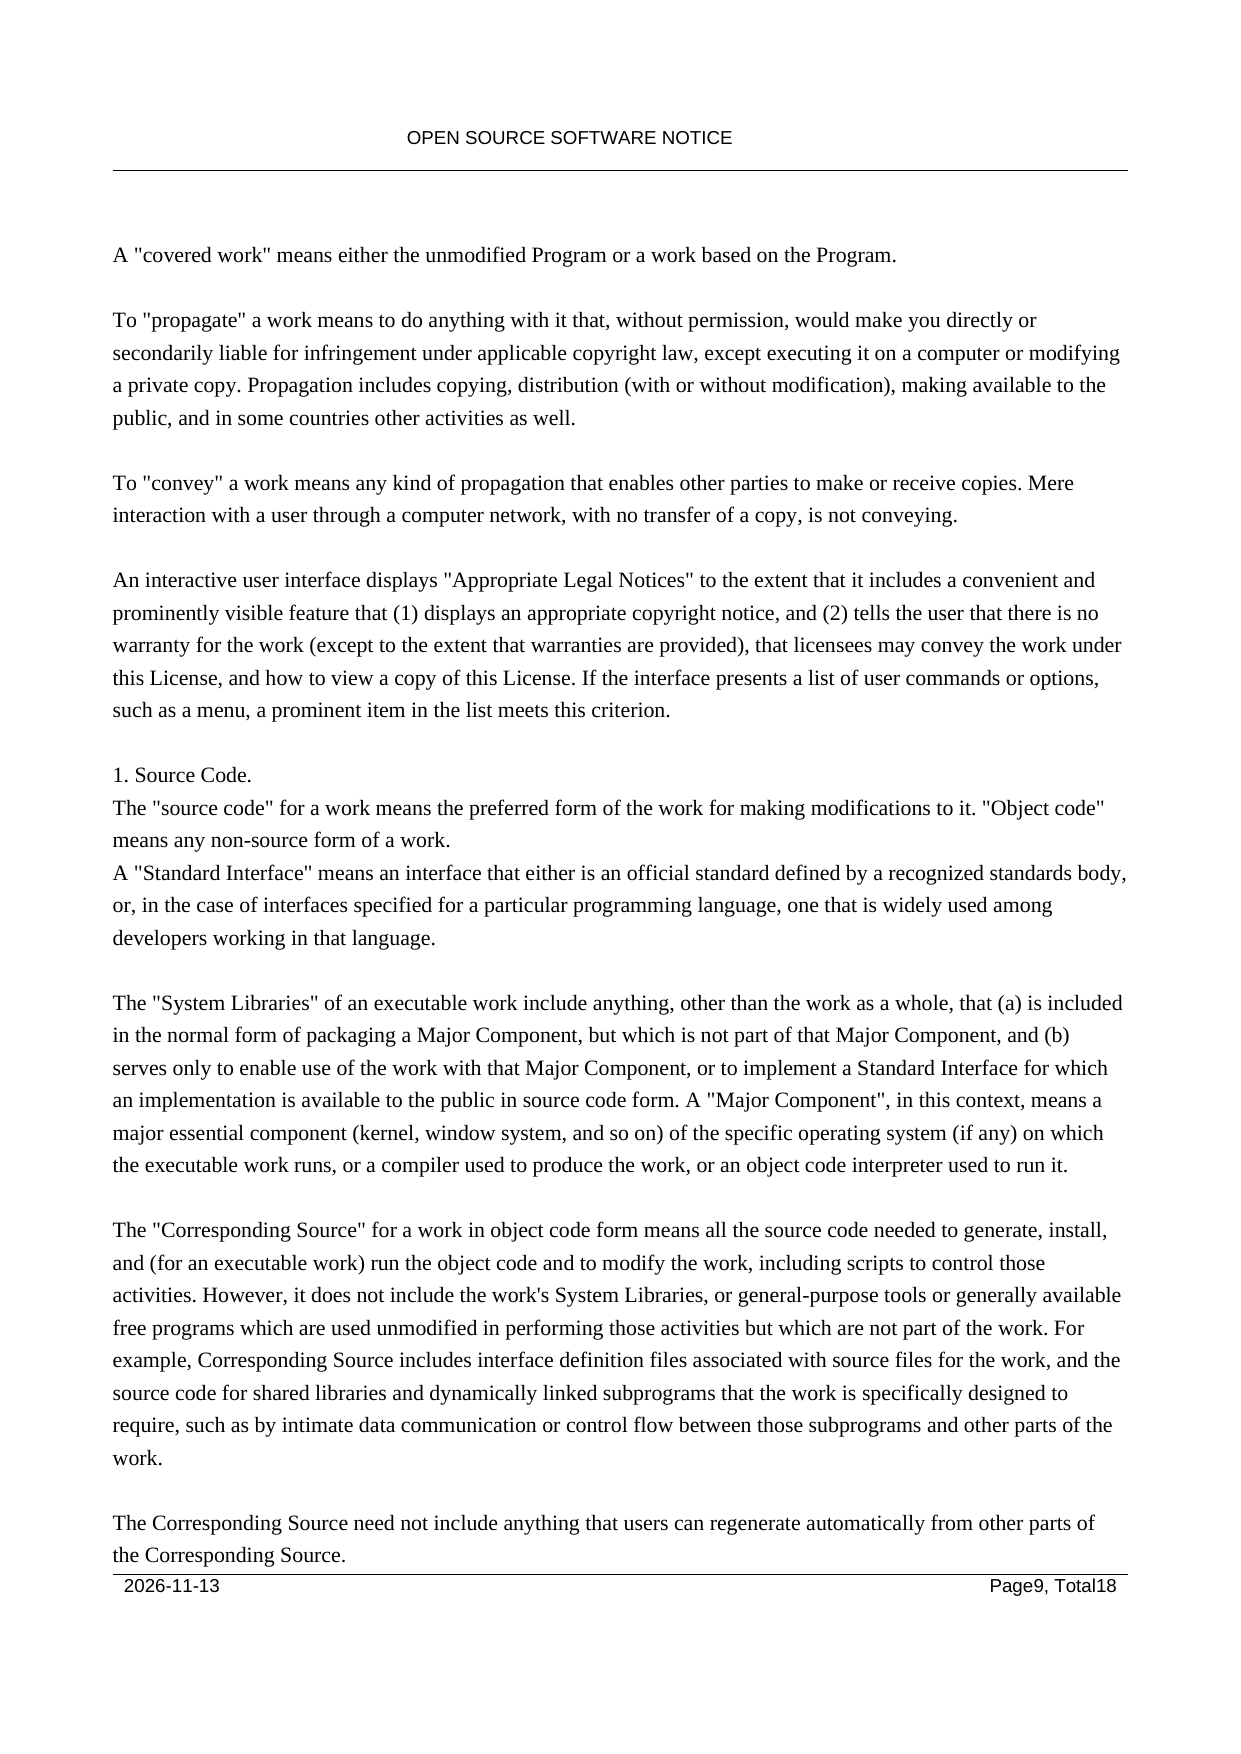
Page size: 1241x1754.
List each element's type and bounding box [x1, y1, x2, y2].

text [112, 206, 1128, 1571]
